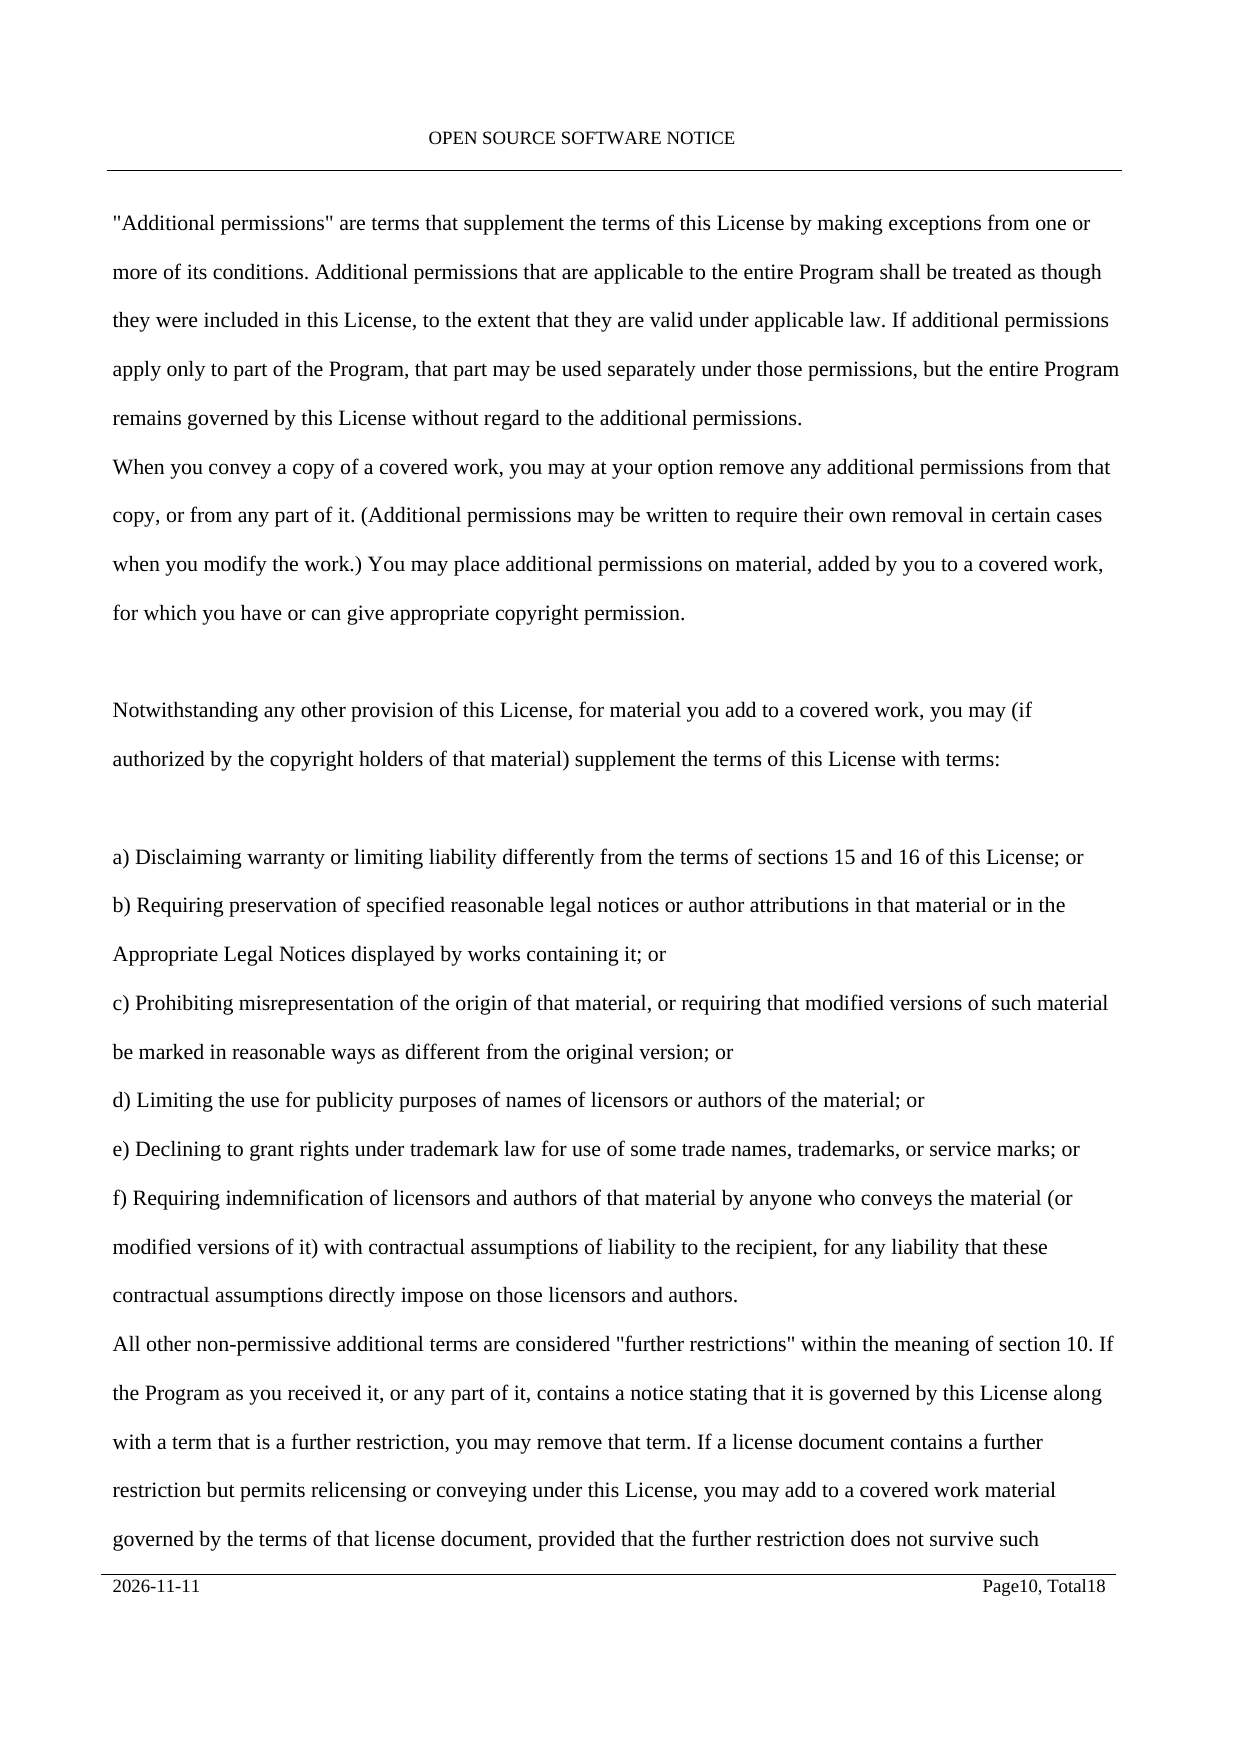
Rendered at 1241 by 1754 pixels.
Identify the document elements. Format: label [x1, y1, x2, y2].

text [112, 206, 1128, 1555]
